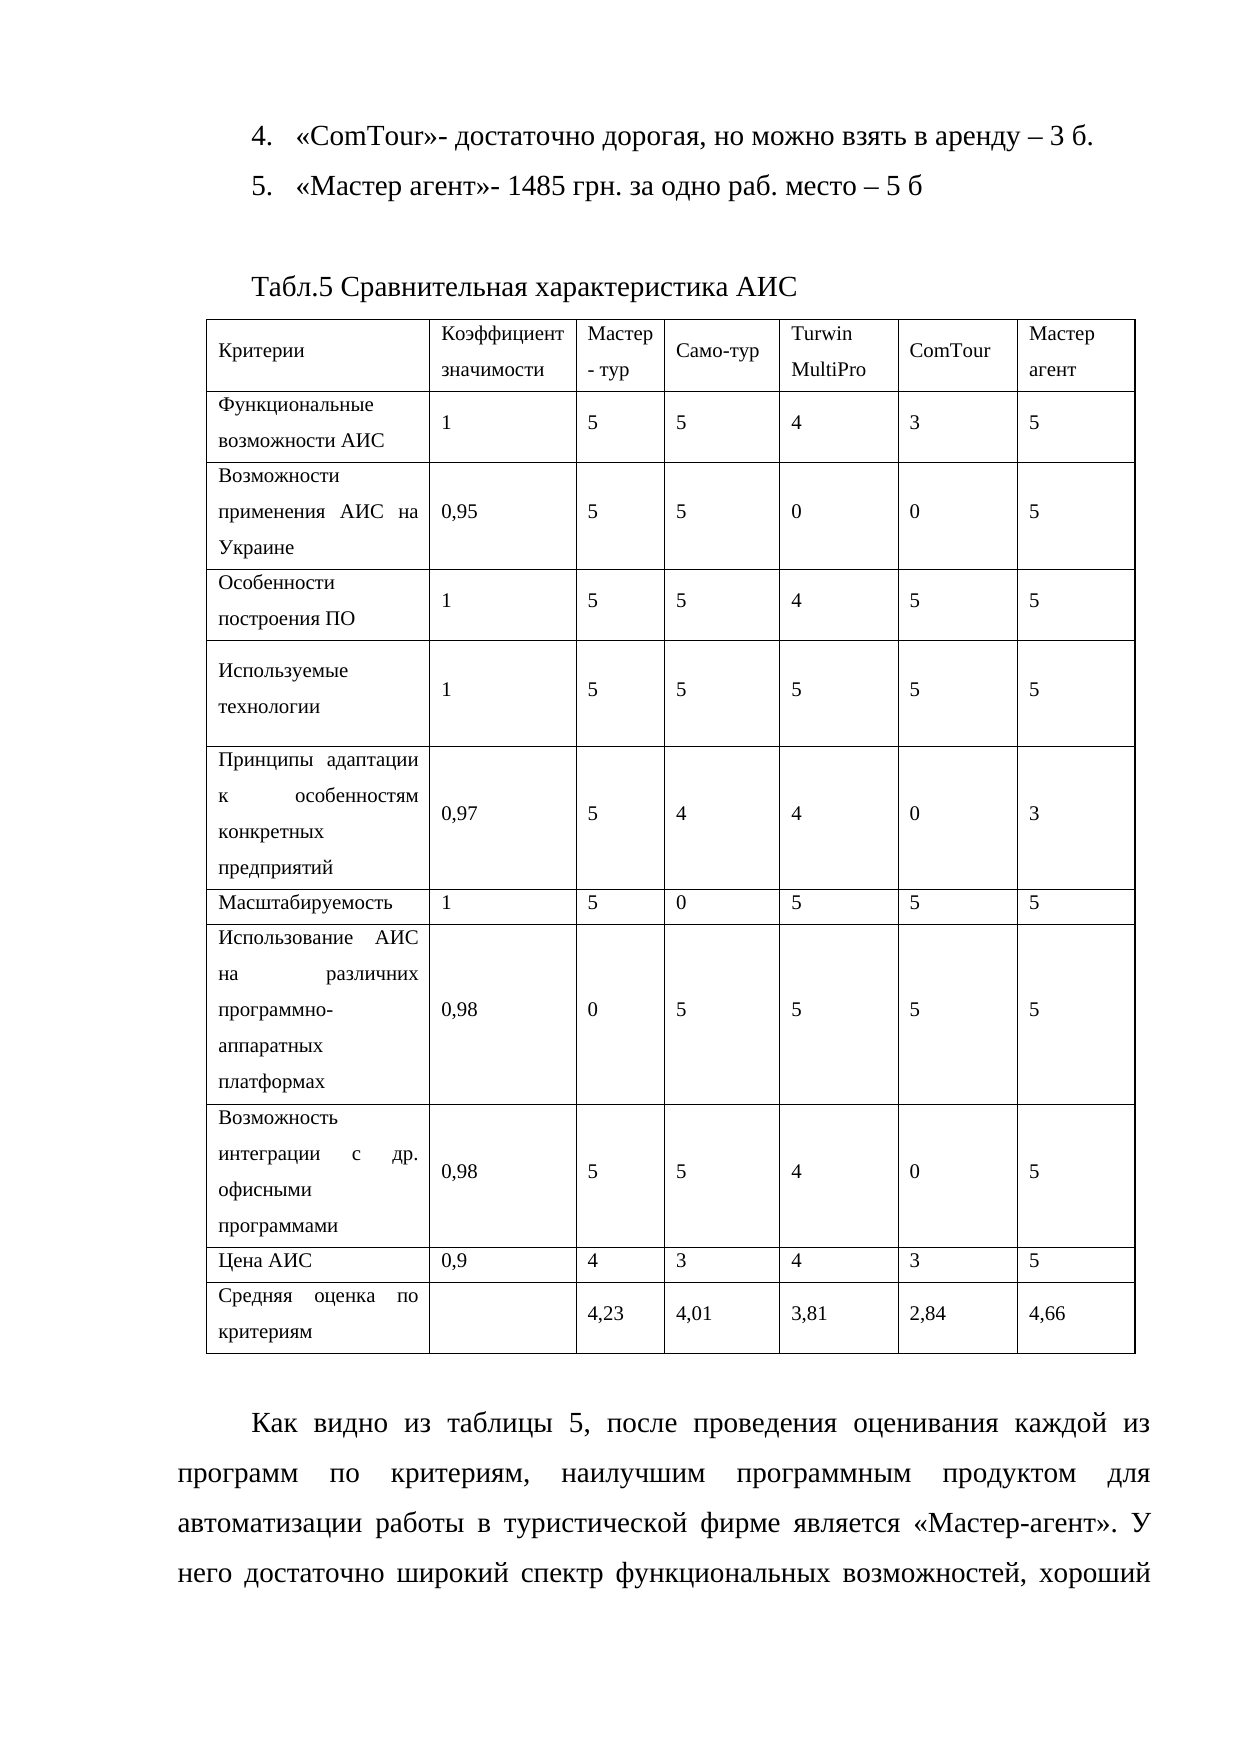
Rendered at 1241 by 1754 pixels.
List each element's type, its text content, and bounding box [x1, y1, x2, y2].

table_cell 0,98 [430, 925, 576, 1103]
table_cell 5 [665, 570, 779, 640]
table_cell 0 [899, 747, 1017, 889]
table_cell 3 [899, 392, 1017, 462]
table_cell 5 [899, 925, 1017, 1103]
table_header ComTour [899, 320, 1017, 391]
table_cell 0 [899, 1105, 1017, 1247]
table_cell 5 [665, 641, 779, 746]
table_cell 0,95 [430, 463, 576, 569]
table_cell 1 [430, 641, 576, 746]
table_cell 5 [780, 925, 898, 1103]
table_cell 0 [665, 890, 779, 924]
table_cell 1 [430, 570, 576, 640]
table_cell 5 [899, 641, 1017, 746]
table_cell Используемые технологии [207, 641, 429, 746]
table_cell 5 [665, 463, 779, 569]
table_cell 0,97 [430, 747, 576, 889]
table_cell 4 [577, 1248, 664, 1282]
table_cell 0,98 [430, 1105, 576, 1247]
table_cell 5 [665, 925, 779, 1103]
table_cell Возможности применения АИС на Украине [207, 463, 429, 569]
table_cell 5 [780, 641, 898, 746]
table_cell 5 [577, 570, 664, 640]
table_header Коэффициент значимости [430, 320, 576, 391]
table_cell 4 [780, 570, 898, 640]
table_cell Функциональные возможности АИС [207, 392, 429, 462]
table_cell 3 [899, 1248, 1017, 1282]
table_cell Особенности построения ПО [207, 570, 429, 640]
table_cell 5 [780, 890, 898, 924]
table_cell 5 [577, 392, 664, 462]
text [177, 1405, 1152, 1589]
table_cell 5 [577, 890, 664, 924]
table_cell 4 [780, 1105, 898, 1247]
table_cell [430, 1283, 576, 1353]
table_cell 4 [780, 392, 898, 462]
table_cell 3 [665, 1248, 779, 1282]
table_header Мастер агент [1018, 320, 1134, 391]
table_header Мастер- тур [577, 320, 664, 391]
table_cell 0 [780, 463, 898, 569]
table_cell 1 [430, 392, 576, 462]
table_cell 5 [1018, 1105, 1134, 1247]
table_cell 5 [577, 641, 664, 746]
text Табл.5 Сравнительная характеристика АИС [177, 269, 1152, 303]
table_cell 4,01 [665, 1283, 779, 1353]
table_cell 5 [1018, 925, 1134, 1103]
table_cell 2,84 [899, 1283, 1017, 1353]
table_cell Средняя оценка по критериям [207, 1283, 429, 1353]
table_cell 4 [780, 1248, 898, 1282]
table_cell Возможность интеграции с др. офисными программами [207, 1105, 429, 1247]
table_cell 4 [665, 747, 779, 889]
table_cell 5 [1018, 641, 1134, 746]
table_cell Принципы адаптации к особенностям конкретных предприятий [207, 747, 429, 889]
table_cell 5 [1018, 1248, 1134, 1282]
table_cell 5 [665, 392, 779, 462]
table_cell 5 [899, 890, 1017, 924]
table_cell 5 [1018, 890, 1134, 924]
table_cell 1 [430, 890, 576, 924]
table_cell 5 [577, 1105, 664, 1247]
table_cell 0,9 [430, 1248, 576, 1282]
table_cell 5 [577, 463, 664, 569]
table_cell Цена АИС [207, 1248, 429, 1282]
table_cell 4,66 [1018, 1283, 1134, 1353]
list «Мастер агент»- 1485 грн. за одно раб. место – 5 б [177, 168, 1152, 202]
table_cell 4 [780, 747, 898, 889]
table_cell 3 [1018, 747, 1134, 889]
table_cell 5 [577, 747, 664, 889]
table_cell 3,81 [780, 1283, 898, 1353]
table_cell 5 [1018, 570, 1134, 640]
table_cell 0 [577, 925, 664, 1103]
table_cell 0 [899, 463, 1017, 569]
table_header Turwin MultiPro [780, 320, 898, 391]
table_header Критерии [207, 320, 429, 391]
table_cell 5 [1018, 463, 1134, 569]
table_cell 5 [665, 1105, 779, 1247]
list «ComTour»- достаточно дорогая, но можно взять в аренду – 3 б. [177, 118, 1152, 152]
table_cell 5 [899, 570, 1017, 640]
table_cell 4,23 [577, 1283, 664, 1353]
table_cell Использование АИС на различних программно-аппаратных платформах [207, 925, 429, 1103]
table_cell 5 [1018, 392, 1134, 462]
table_cell Масштабируемость [207, 890, 429, 924]
table_header Само-тур [665, 320, 779, 391]
